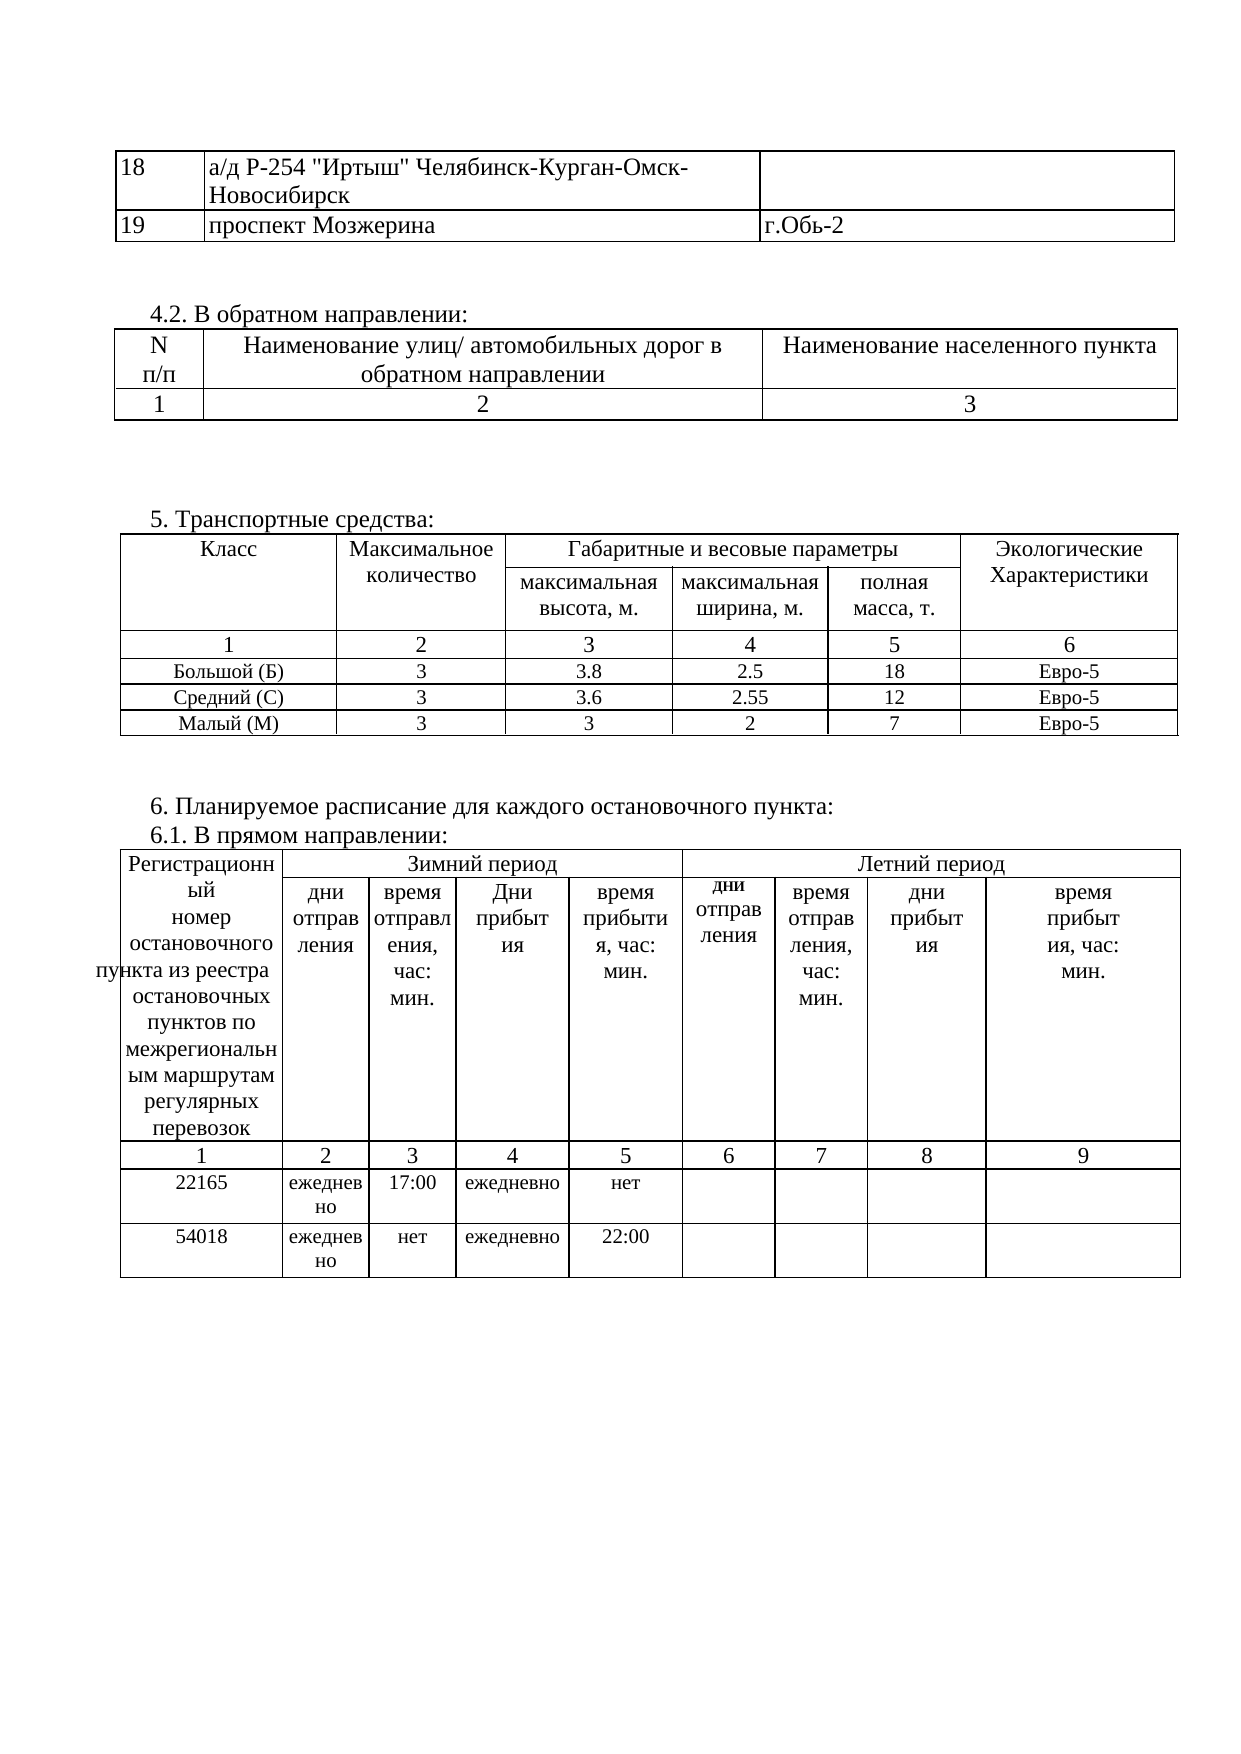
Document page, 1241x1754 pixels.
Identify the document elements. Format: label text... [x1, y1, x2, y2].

table_cell время отправл ения, час: мин. [370, 878, 455, 1140]
table_cell [683, 1170, 774, 1222]
table_cell 3 [337, 711, 505, 734]
table_cell ежедневно [457, 1224, 568, 1277]
table_cell 4 [673, 631, 827, 658]
table_cell максимальная ширина, м. [673, 568, 827, 630]
table_cell [776, 1224, 867, 1277]
table_cell 1 [121, 1142, 282, 1168]
table_cell 5 [570, 1142, 682, 1168]
table_cell 5 [829, 631, 960, 658]
table_cell 22:00 [570, 1224, 682, 1277]
table_cell 18 [117, 152, 204, 209]
table_header Экологические Характеристики [961, 535, 1177, 630]
table_cell 2 [673, 711, 827, 734]
table_cell 3 [337, 685, 505, 709]
table_cell 2.55 [673, 685, 827, 709]
table_cell [868, 1170, 985, 1222]
table_cell 2 [283, 1142, 368, 1168]
table_cell г.Обь-2 [761, 211, 1174, 241]
text 4.2. В обратном направлении: [150, 299, 1090, 328]
table_cell 2.5 [673, 659, 827, 683]
table_header Максимальное количество [337, 535, 505, 630]
table_cell Евро-5 [961, 711, 1177, 734]
table_cell 2 [204, 389, 762, 419]
table_cell 12 [829, 685, 960, 709]
table_cell 3 [763, 388, 1177, 419]
table_cell ДНИ отправ ления [683, 878, 774, 1140]
table_cell 1 [121, 631, 336, 658]
text 6.1. В прямом направлении: [150, 820, 1090, 849]
table_cell 19 [117, 211, 204, 241]
table_cell [683, 1224, 774, 1277]
table_cell 3 [506, 631, 672, 658]
table_cell ежедневно [457, 1170, 568, 1222]
table_cell [761, 152, 1174, 209]
table_cell 3 [370, 1142, 455, 1168]
table_cell Дни прибыт ия [457, 878, 568, 1140]
table_cell время отправ ления, час: мин. [776, 878, 867, 1140]
table_cell дни прибыт ия [868, 878, 985, 1140]
table_cell 6 [683, 1142, 774, 1168]
table_cell 2 [337, 631, 505, 658]
table_cell дни отправ ления [283, 878, 368, 1140]
table_cell 4 [457, 1142, 568, 1168]
table_cell [776, 1170, 867, 1222]
table_cell 8 [868, 1142, 985, 1168]
table_cell проспект Мозжерина [205, 211, 759, 241]
table_cell максимальная высота, м. [506, 568, 672, 630]
table_cell 7 [829, 711, 960, 734]
table_cell время прибыти я, час: мин. [570, 878, 682, 1140]
table_header Наименование улиц/ автомобильных дорог в обратном направлении [204, 330, 762, 387]
table_cell 22165 [121, 1170, 282, 1222]
table_cell 18 [829, 659, 960, 683]
table_cell [987, 1224, 1180, 1277]
table_cell 7 [776, 1142, 867, 1168]
table_header Зимний период [283, 850, 682, 877]
table_cell 9 [987, 1142, 1180, 1168]
table_cell 17:00 [370, 1170, 455, 1222]
table_cell нет [370, 1224, 455, 1277]
table_cell Евро-5 [961, 659, 1177, 683]
table_header Летний период [683, 850, 1180, 877]
table_cell 54018 [121, 1224, 282, 1277]
table_cell 3 [506, 711, 672, 734]
table_header Габаритные и весовые параметры [506, 535, 960, 566]
table_cell а/д Р-254 "Иртыш" Челябинск-Курган-Омск-Новосибирск [205, 152, 759, 209]
table_cell время прибыт ия, час: мин. [987, 878, 1180, 1140]
table_cell 3.8 [506, 659, 672, 683]
table_header Наименование населенного пункта [763, 330, 1177, 387]
table_cell ежедневно [283, 1224, 368, 1277]
table_cell 6 [961, 631, 1177, 658]
table_cell нет [570, 1170, 682, 1222]
text 6. Планируемое расписание для каждого остановочного пункта: [150, 791, 1090, 820]
table_cell [987, 1170, 1180, 1222]
table_cell Евро-5 [961, 685, 1177, 709]
table_cell ежедневно [283, 1170, 368, 1222]
table_cell [868, 1224, 985, 1277]
table_cell 3.6 [506, 685, 672, 709]
table_cell Малый (М) [121, 711, 336, 734]
table_header N п/п [115, 330, 203, 387]
table_cell Средний (С) [121, 685, 336, 709]
table_header Регистрационный номер остановочного пункта из реестра остановочных пунктов по межрегиональным маршрутам регулярных перевозок [121, 850, 282, 1140]
table_cell 1 [115, 389, 203, 419]
table_header Класс [121, 535, 336, 630]
table_cell полная масса, т. [829, 568, 960, 630]
table_cell Большой (Б) [121, 659, 336, 683]
table_cell 3 [337, 659, 505, 683]
text 5. Транспортные средства: [150, 504, 1090, 533]
